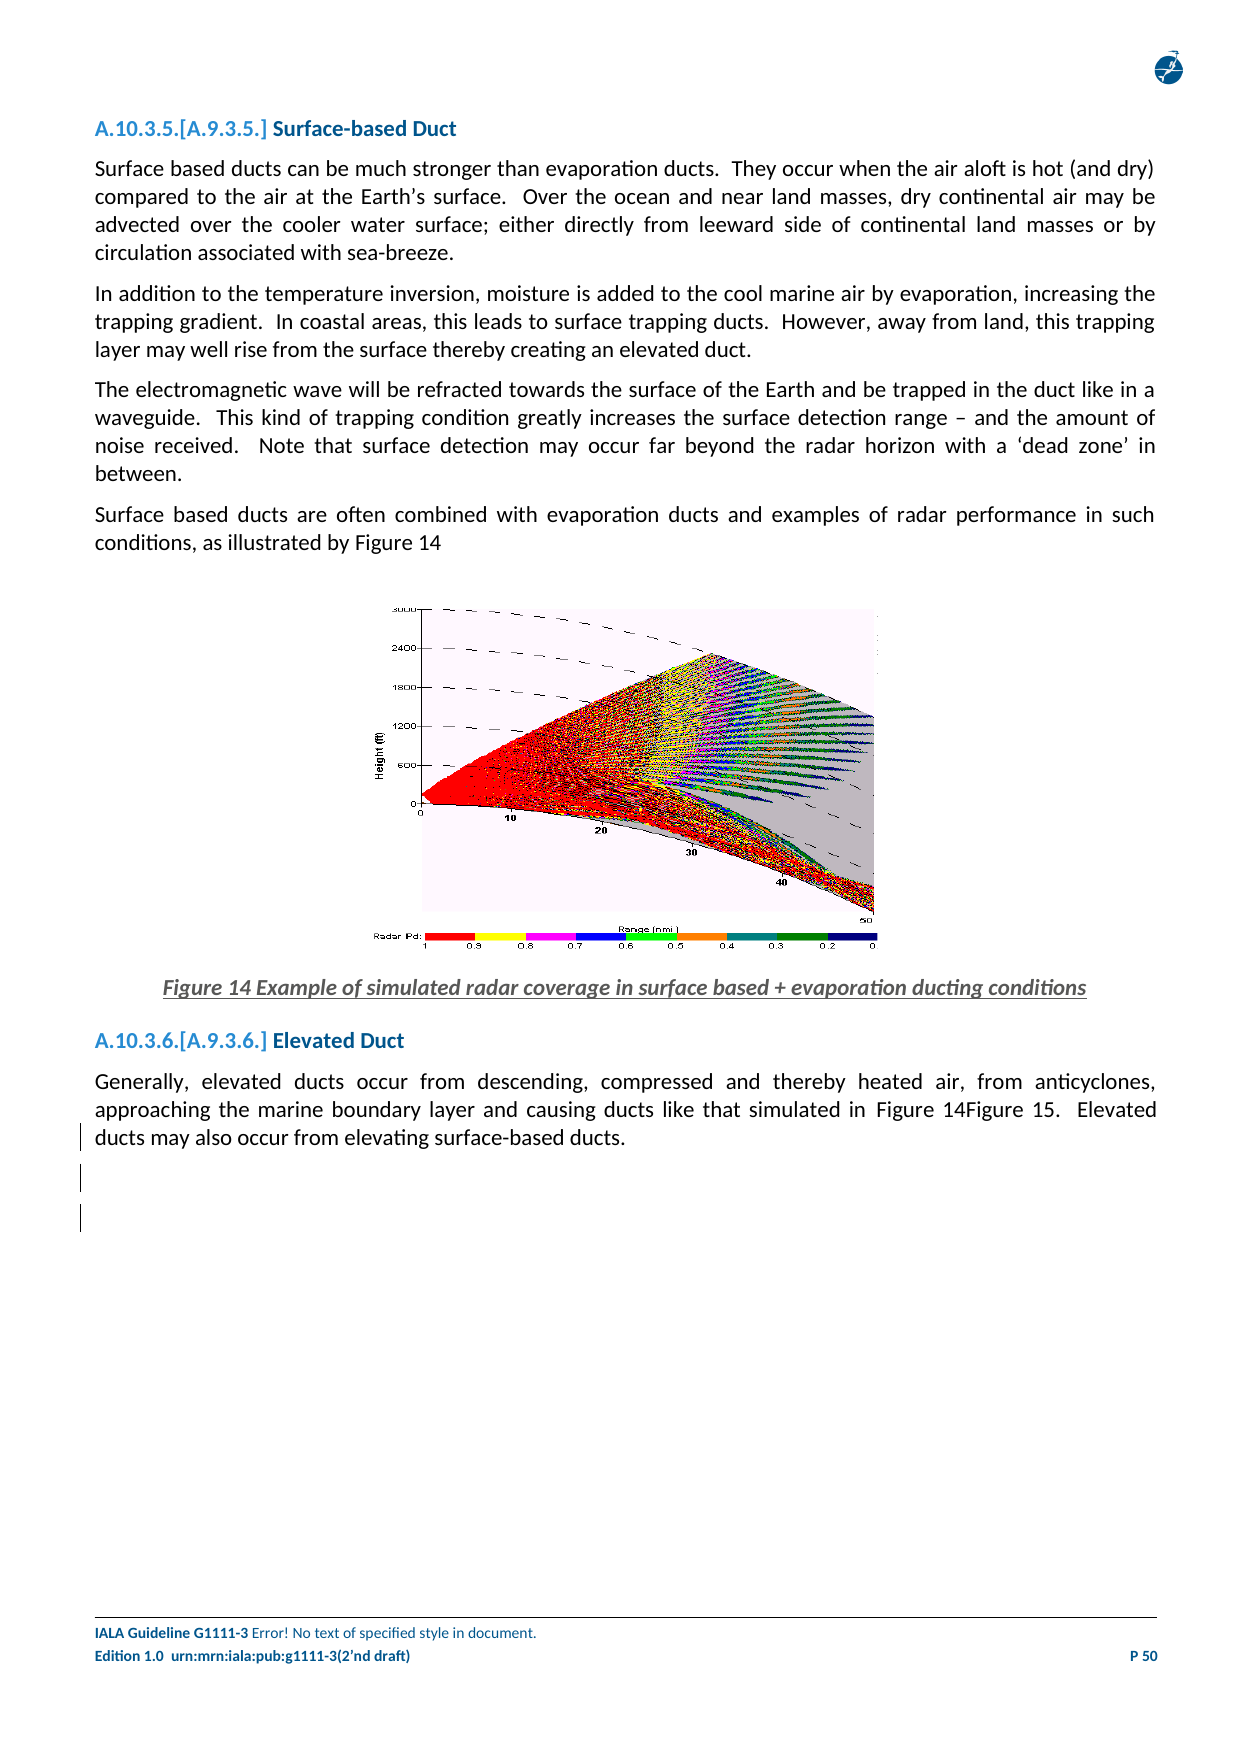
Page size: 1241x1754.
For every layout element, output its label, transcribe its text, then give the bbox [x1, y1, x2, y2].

text Surface based ducts are often combined with evaporation ducts and examples of radar performance in such conditions, as illustrated by Figure 14 [94, 500, 1157, 556]
text Figure 14 Example of simulated radar coverage in surface based + evaporation ducting conditions [94, 973, 1157, 1001]
text Surface based ducts can be much stronger than evaporation ducts. They occur when the air aloft is hot (and dry) compared to the air at the Earth’s surface. Over the ocean and near land masses, dry continental air may be advected over the cooler water surface; either directly from leeward side of continental land masses or by circulation associated with sea-breeze. [94, 154, 1157, 266]
text Elevated Duct [94, 1026, 1157, 1054]
text In addition to the temperature inversion, moisture is added to the cool marine air by evaporation, increasing the trapping gradient. In coastal areas, this leads to surface trapping ducts. However, away from land, this trapping layer may well rise from the surface thereby creating an elevated duct. [94, 279, 1157, 363]
picture [1123, 0, 1241, 119]
picture [374, 608, 878, 949]
text The electromagnetic wave will be refracted towards the surface of the Earth and be trapped in the duct like in a waveguide. This kind of trapping condition greatly increases the surface detection range – and the amount of noise received. Note that surface detection may occur far beyond the radar horizon with a ‘dead zone’ in between. [94, 375, 1157, 487]
text Surface-based Duct [94, 114, 1157, 142]
text Generally, elevated ducts occur from descending, compressed and thereby heated air, from anticyclones, approaching the marine boundary layer and causing ducts like that simulated in Figure 14Figure 15. Elevated ducts may also occur from elevating surface-based ducts. [94, 1067, 1157, 1151]
